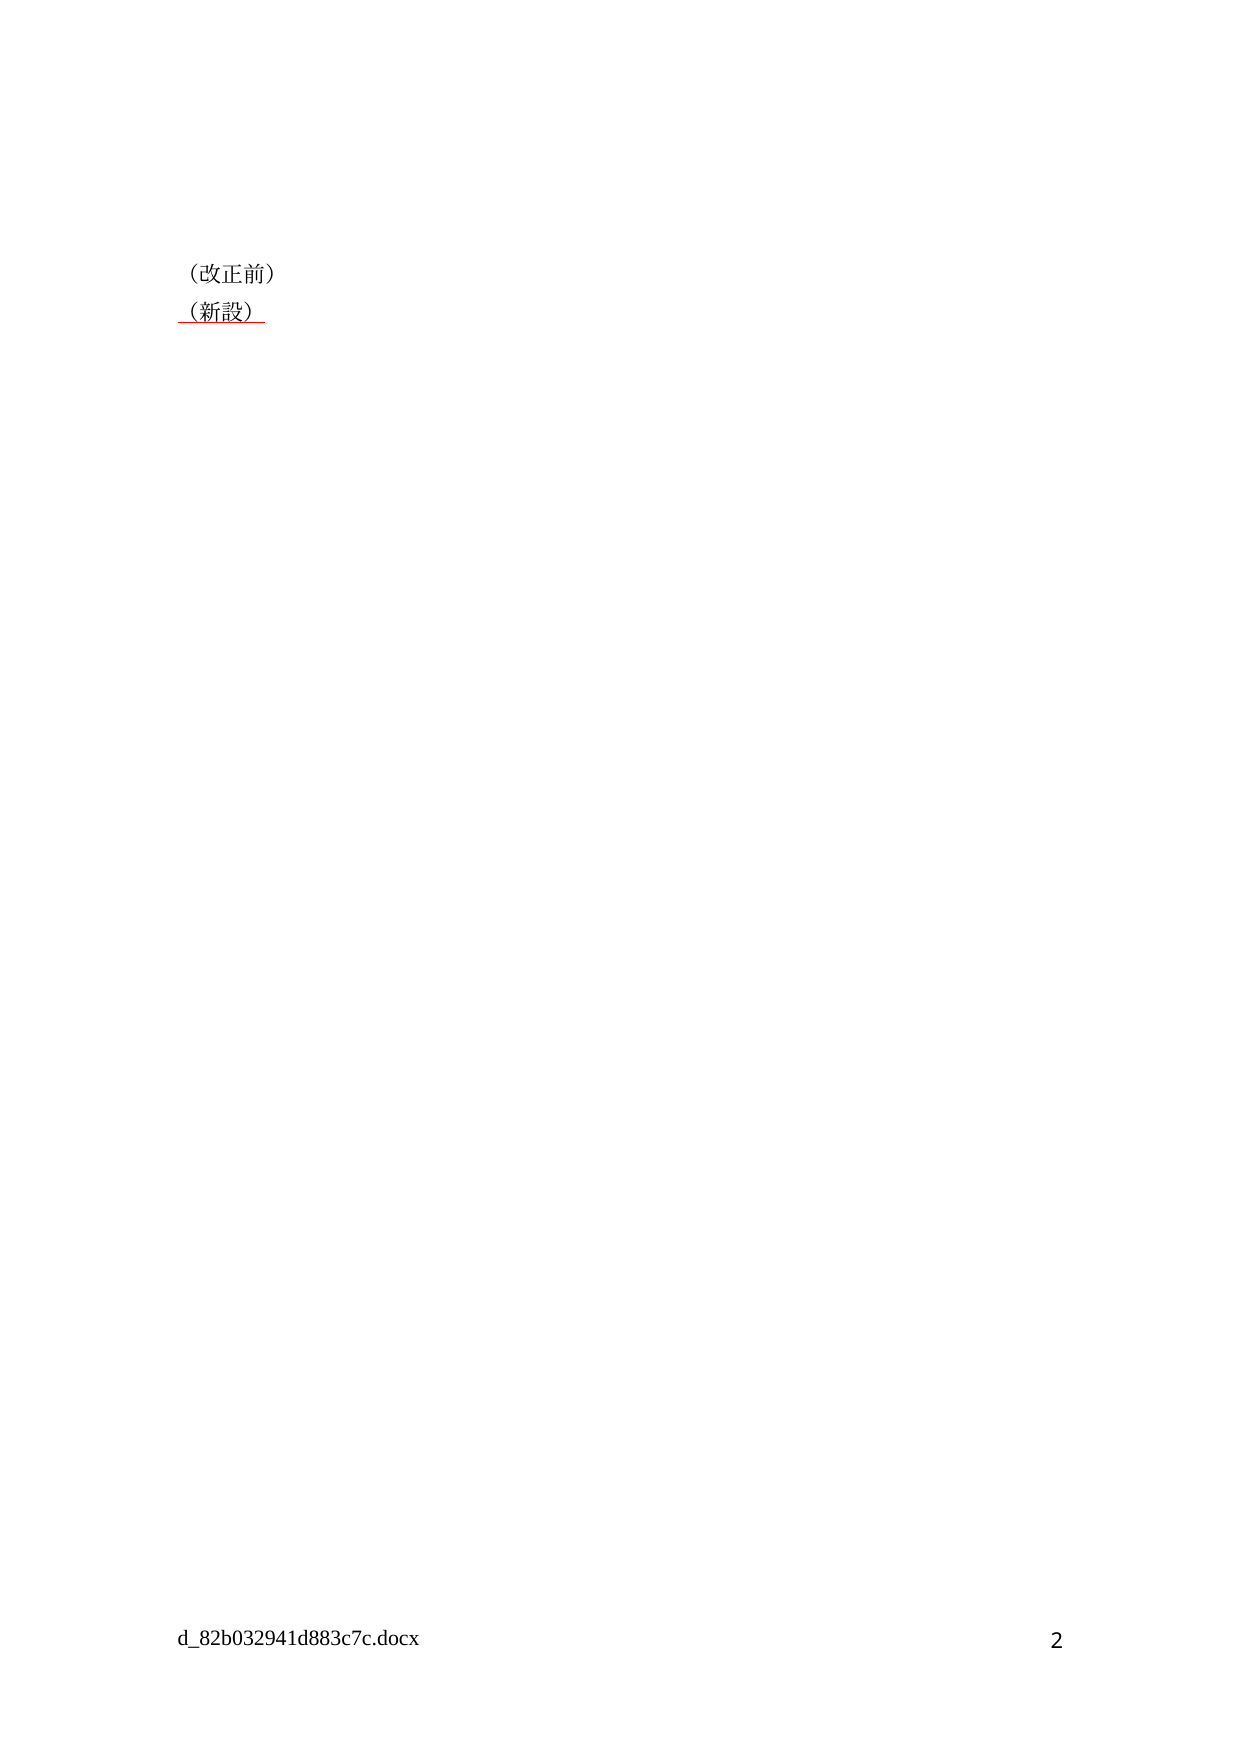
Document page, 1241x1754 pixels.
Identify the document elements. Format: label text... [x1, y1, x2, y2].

text （改正前） [177, 254, 1063, 292]
text （新設） [177, 292, 1063, 329]
